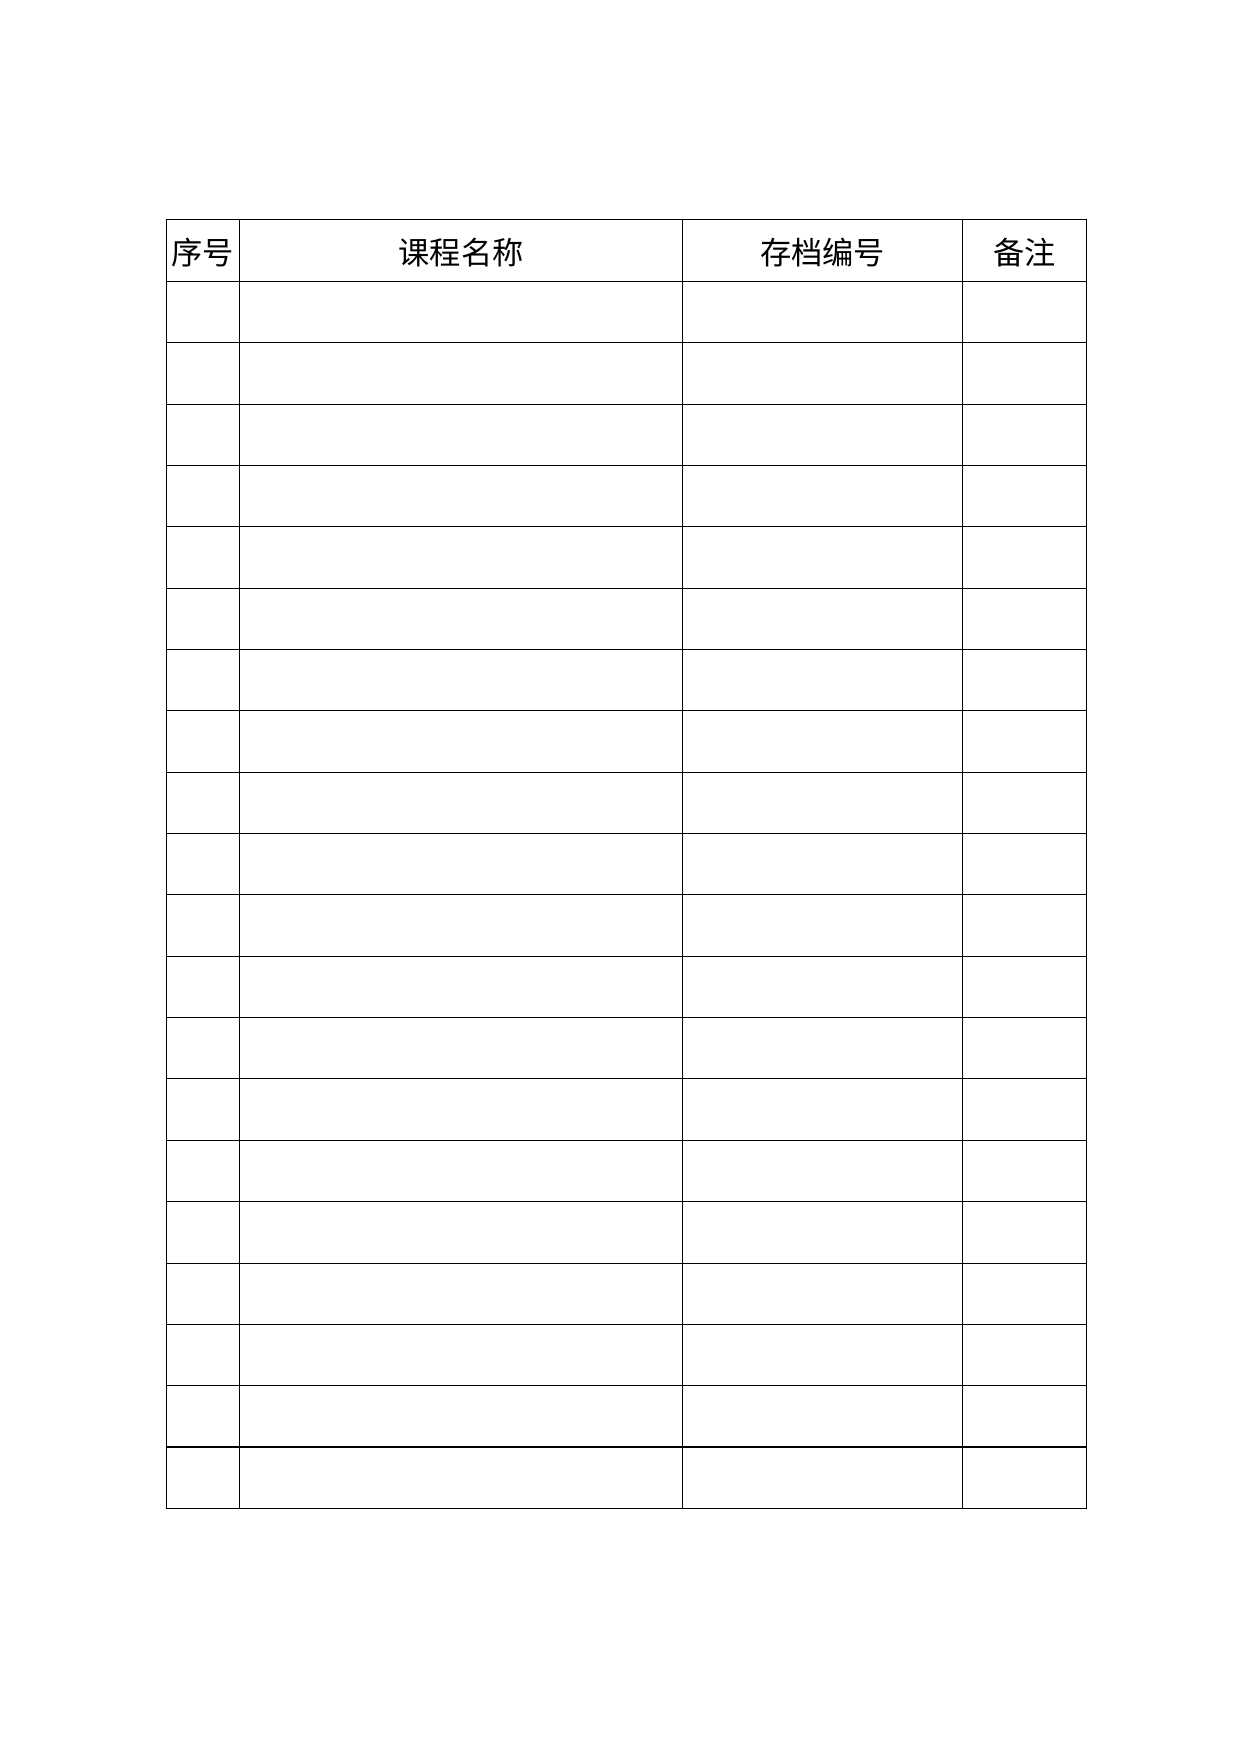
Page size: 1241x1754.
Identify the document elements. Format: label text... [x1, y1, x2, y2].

table_cell [963, 527, 1086, 587]
table_cell [240, 957, 682, 1017]
table_cell [167, 957, 239, 1017]
table_cell [167, 282, 239, 342]
table_cell [240, 1325, 682, 1385]
table_cell [683, 466, 962, 526]
table_cell [963, 834, 1086, 894]
table_cell [240, 773, 682, 833]
table_cell [963, 1141, 1086, 1201]
table_cell [240, 711, 682, 772]
table_cell [963, 895, 1086, 956]
table_cell [167, 1079, 239, 1140]
table_cell [683, 405, 962, 465]
table_cell [683, 895, 962, 956]
table_cell [963, 343, 1086, 403]
table_cell [683, 589, 962, 649]
table_cell [167, 1386, 239, 1446]
table_cell [963, 1386, 1086, 1446]
table_cell [683, 773, 962, 833]
table_cell [683, 1448, 962, 1508]
table_cell [167, 1264, 239, 1324]
table_cell [963, 1264, 1086, 1324]
table_cell [167, 1141, 239, 1201]
table_cell [683, 527, 962, 587]
table_cell [683, 1386, 962, 1446]
table_cell [167, 527, 239, 587]
table_cell [167, 589, 239, 649]
table_cell [240, 527, 682, 587]
table_cell [240, 466, 682, 526]
table_cell [683, 1264, 962, 1324]
table_cell [683, 343, 962, 403]
table_cell [240, 650, 682, 710]
table_cell [240, 1018, 682, 1078]
table_cell [963, 773, 1086, 833]
table_cell [683, 957, 962, 1017]
table_header 备注 [963, 220, 1086, 281]
table_cell [240, 1448, 682, 1508]
table_cell [240, 895, 682, 956]
table_cell [683, 282, 962, 342]
table_cell [683, 834, 962, 894]
table_cell [167, 1202, 239, 1262]
table_cell [240, 405, 682, 465]
table_cell [683, 650, 962, 710]
table_cell [167, 343, 239, 403]
table_cell [240, 1079, 682, 1140]
table_cell [240, 589, 682, 649]
table_cell [963, 405, 1086, 465]
table_cell [683, 1018, 962, 1078]
table_cell [963, 711, 1086, 772]
table_cell [240, 282, 682, 342]
table_cell [167, 711, 239, 772]
table_cell [167, 834, 239, 894]
table_cell [167, 773, 239, 833]
table_cell [963, 466, 1086, 526]
table_cell [963, 1325, 1086, 1385]
table_cell [240, 1264, 682, 1324]
table_cell [167, 405, 239, 465]
table_cell [683, 1079, 962, 1140]
table_cell [167, 895, 239, 956]
table_cell [963, 650, 1086, 710]
table_header 序号 [167, 220, 239, 281]
table_cell [240, 834, 682, 894]
table_cell [963, 1202, 1086, 1262]
table_cell [683, 1141, 962, 1201]
table_header 存档编号 [683, 220, 962, 281]
table_cell [963, 589, 1086, 649]
table_header 课程名称 [240, 220, 682, 281]
table_cell [240, 343, 682, 403]
table_cell [963, 1018, 1086, 1078]
table_cell [963, 282, 1086, 342]
table_cell [167, 1018, 239, 1078]
table_cell [683, 1325, 962, 1385]
table_cell [963, 1079, 1086, 1140]
table_cell [963, 1448, 1086, 1508]
table_cell [683, 1202, 962, 1262]
table_cell [240, 1202, 682, 1262]
table_cell [167, 650, 239, 710]
table_cell [167, 466, 239, 526]
table_cell [963, 957, 1086, 1017]
table_cell [240, 1386, 682, 1446]
table_cell [167, 1325, 239, 1385]
table_cell [683, 711, 962, 772]
table_cell [240, 1141, 682, 1201]
table_cell [167, 1448, 239, 1508]
